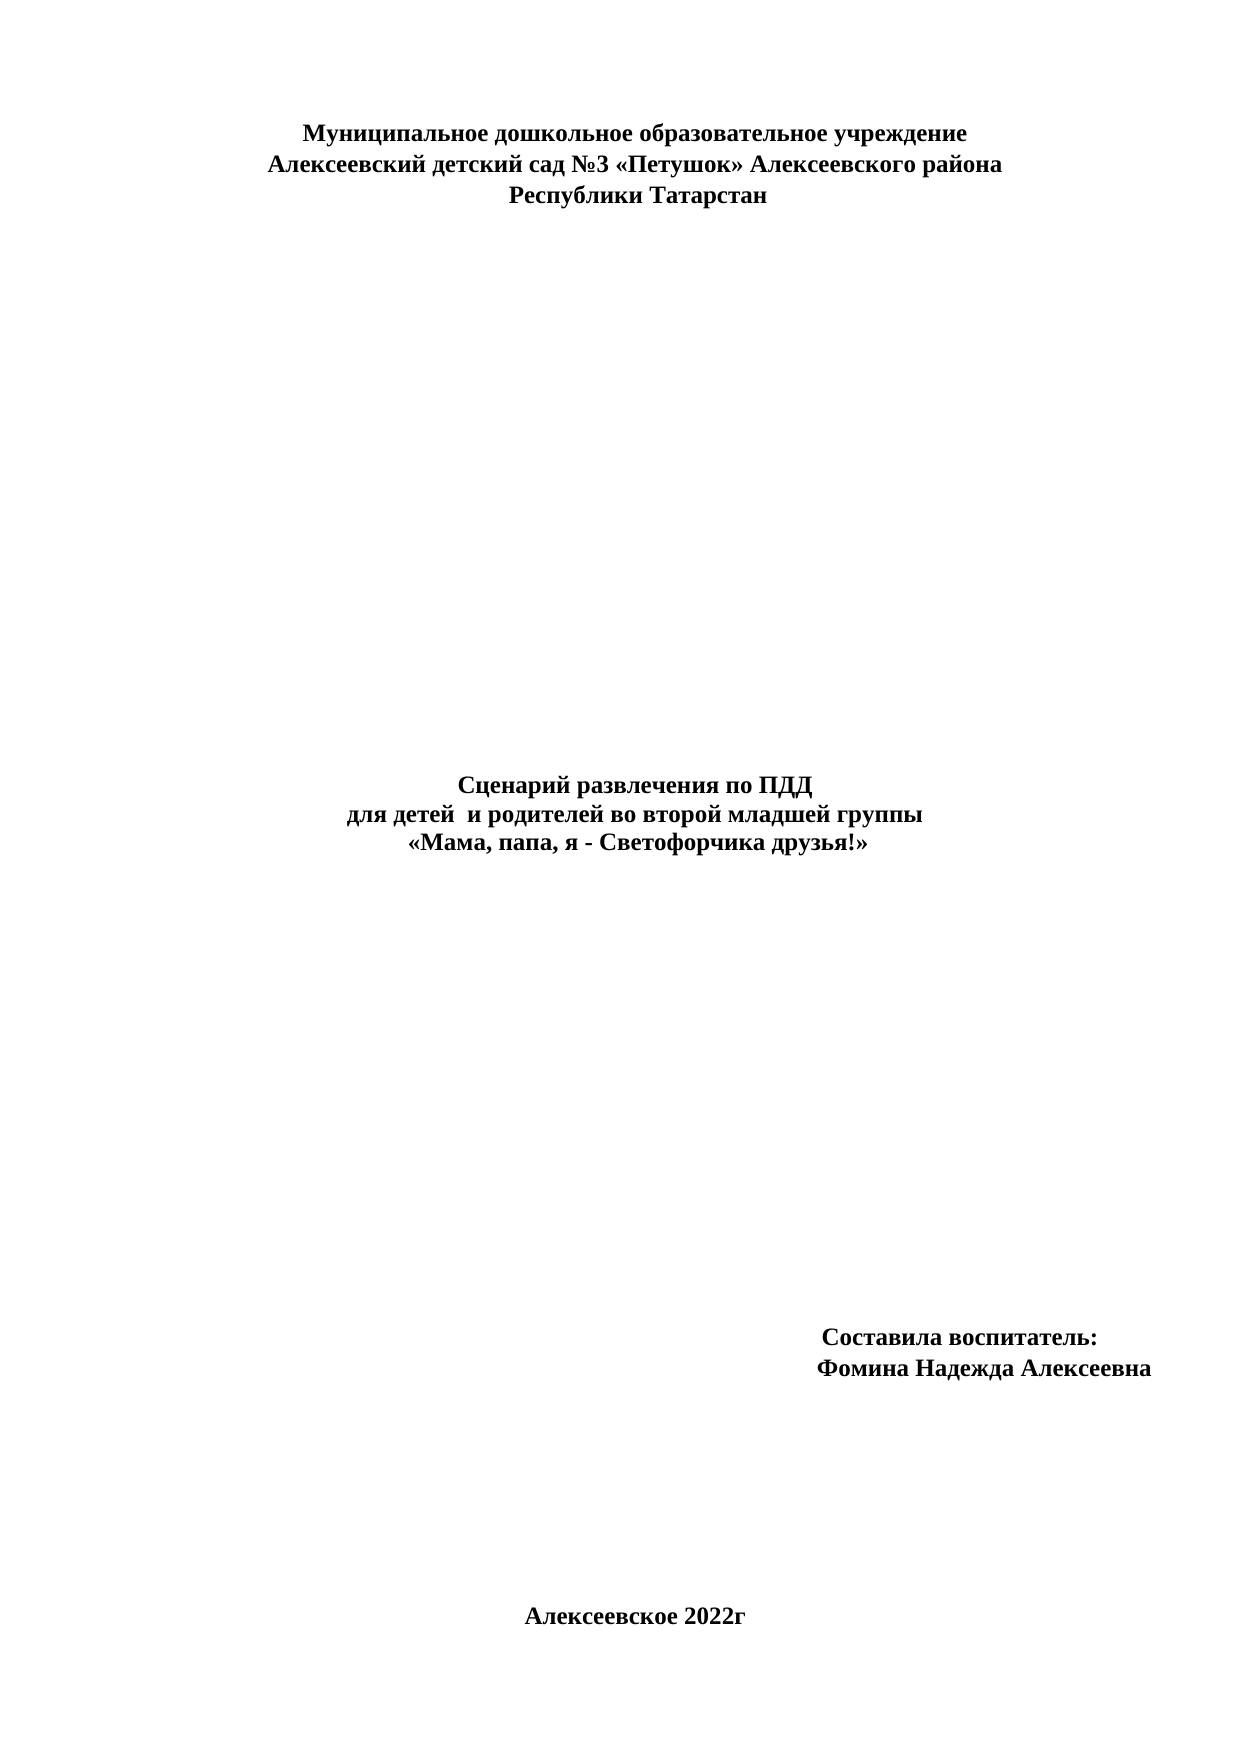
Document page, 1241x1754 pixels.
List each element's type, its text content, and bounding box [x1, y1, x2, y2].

text Республики Татарстан [118, 180, 1152, 209]
text Алексеевский детский сад №3 «Петушок» Алексеевского района [118, 149, 1152, 178]
text Составила воспитатель: [118, 1322, 1152, 1351]
text Муниципальное дошкольное образовательное учреждение [118, 118, 1152, 147]
text Алексеевское 2022г [118, 1601, 1152, 1630]
text Фомина Надежда Алексеевна [118, 1353, 1152, 1382]
text Сценарий развлечения по ПДД [118, 770, 1152, 799]
text «Мама, папа, я - Светофорчика друзья!» [118, 827, 1152, 856]
text для детей и родителей во второй младшей группы [118, 799, 1152, 827]
